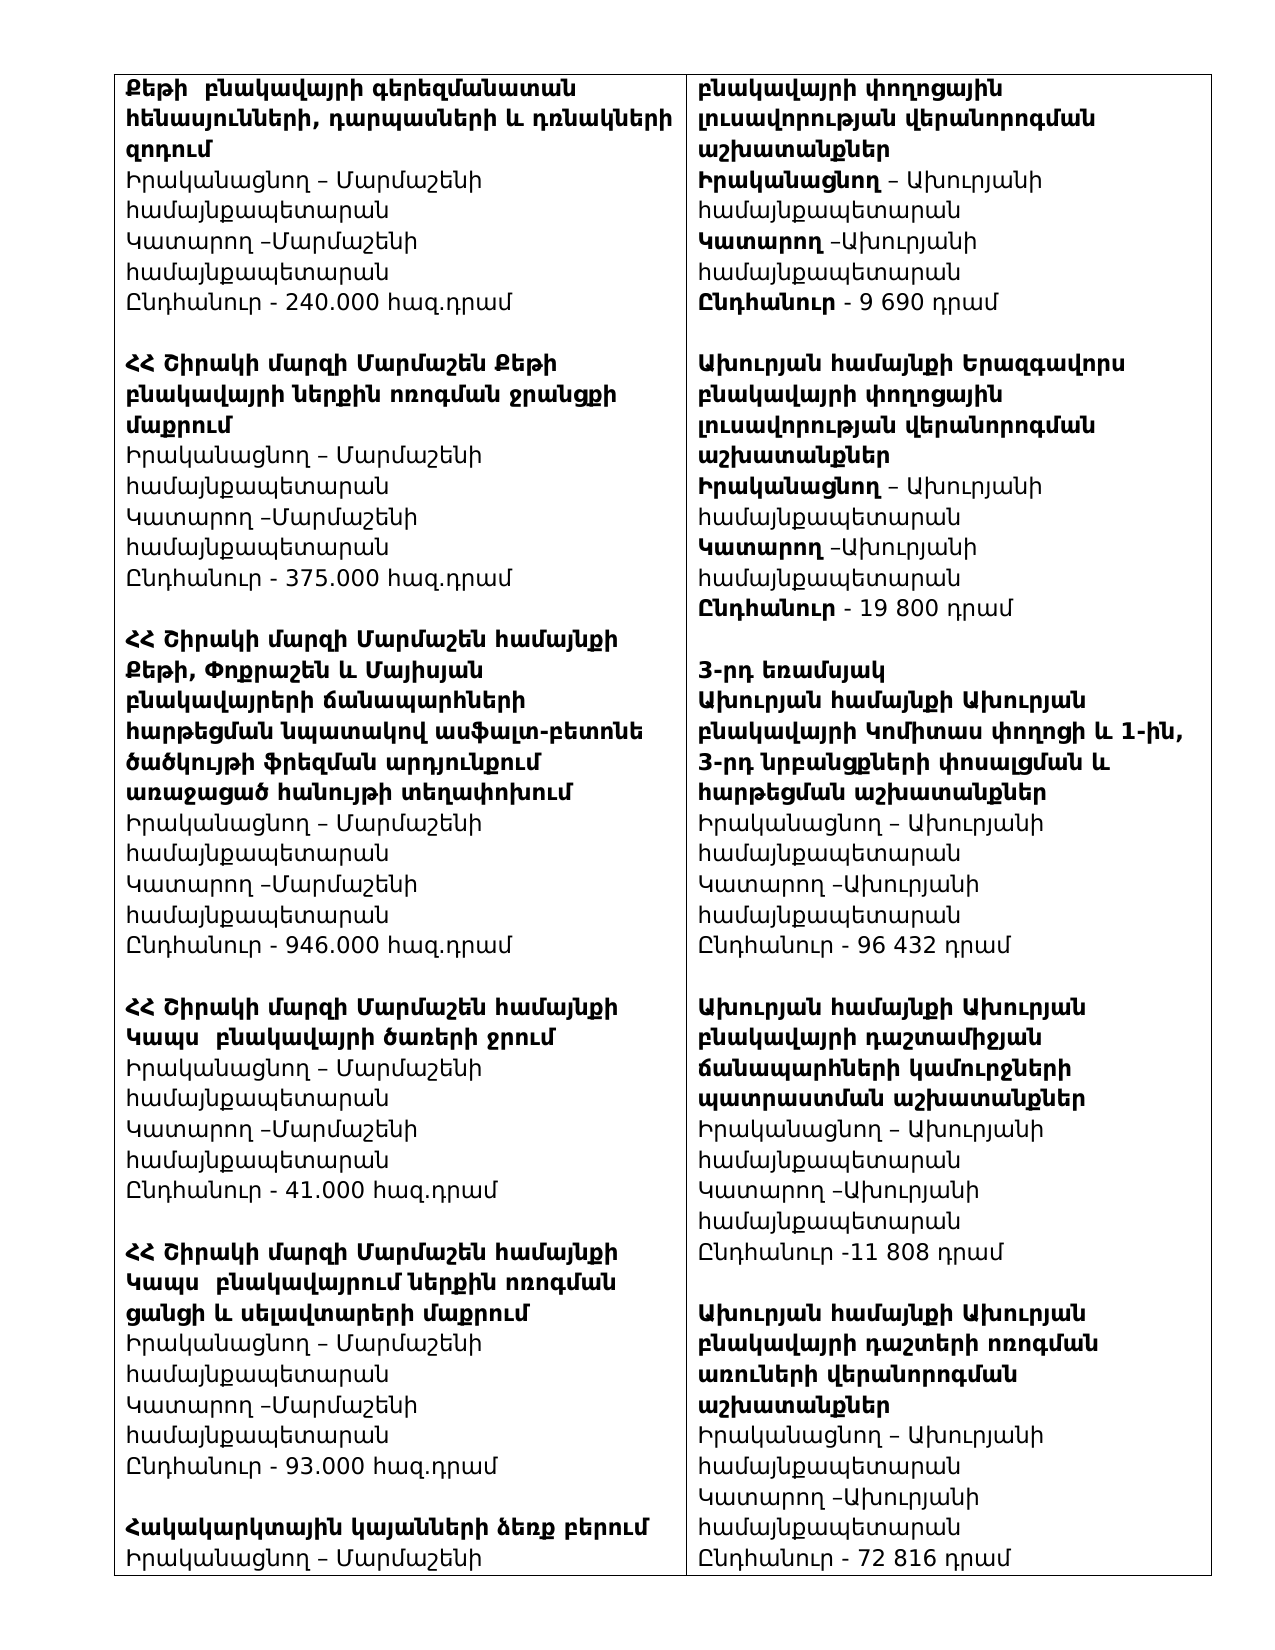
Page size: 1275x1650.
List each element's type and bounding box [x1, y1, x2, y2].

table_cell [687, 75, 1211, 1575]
table_cell [115, 75, 686, 1575]
